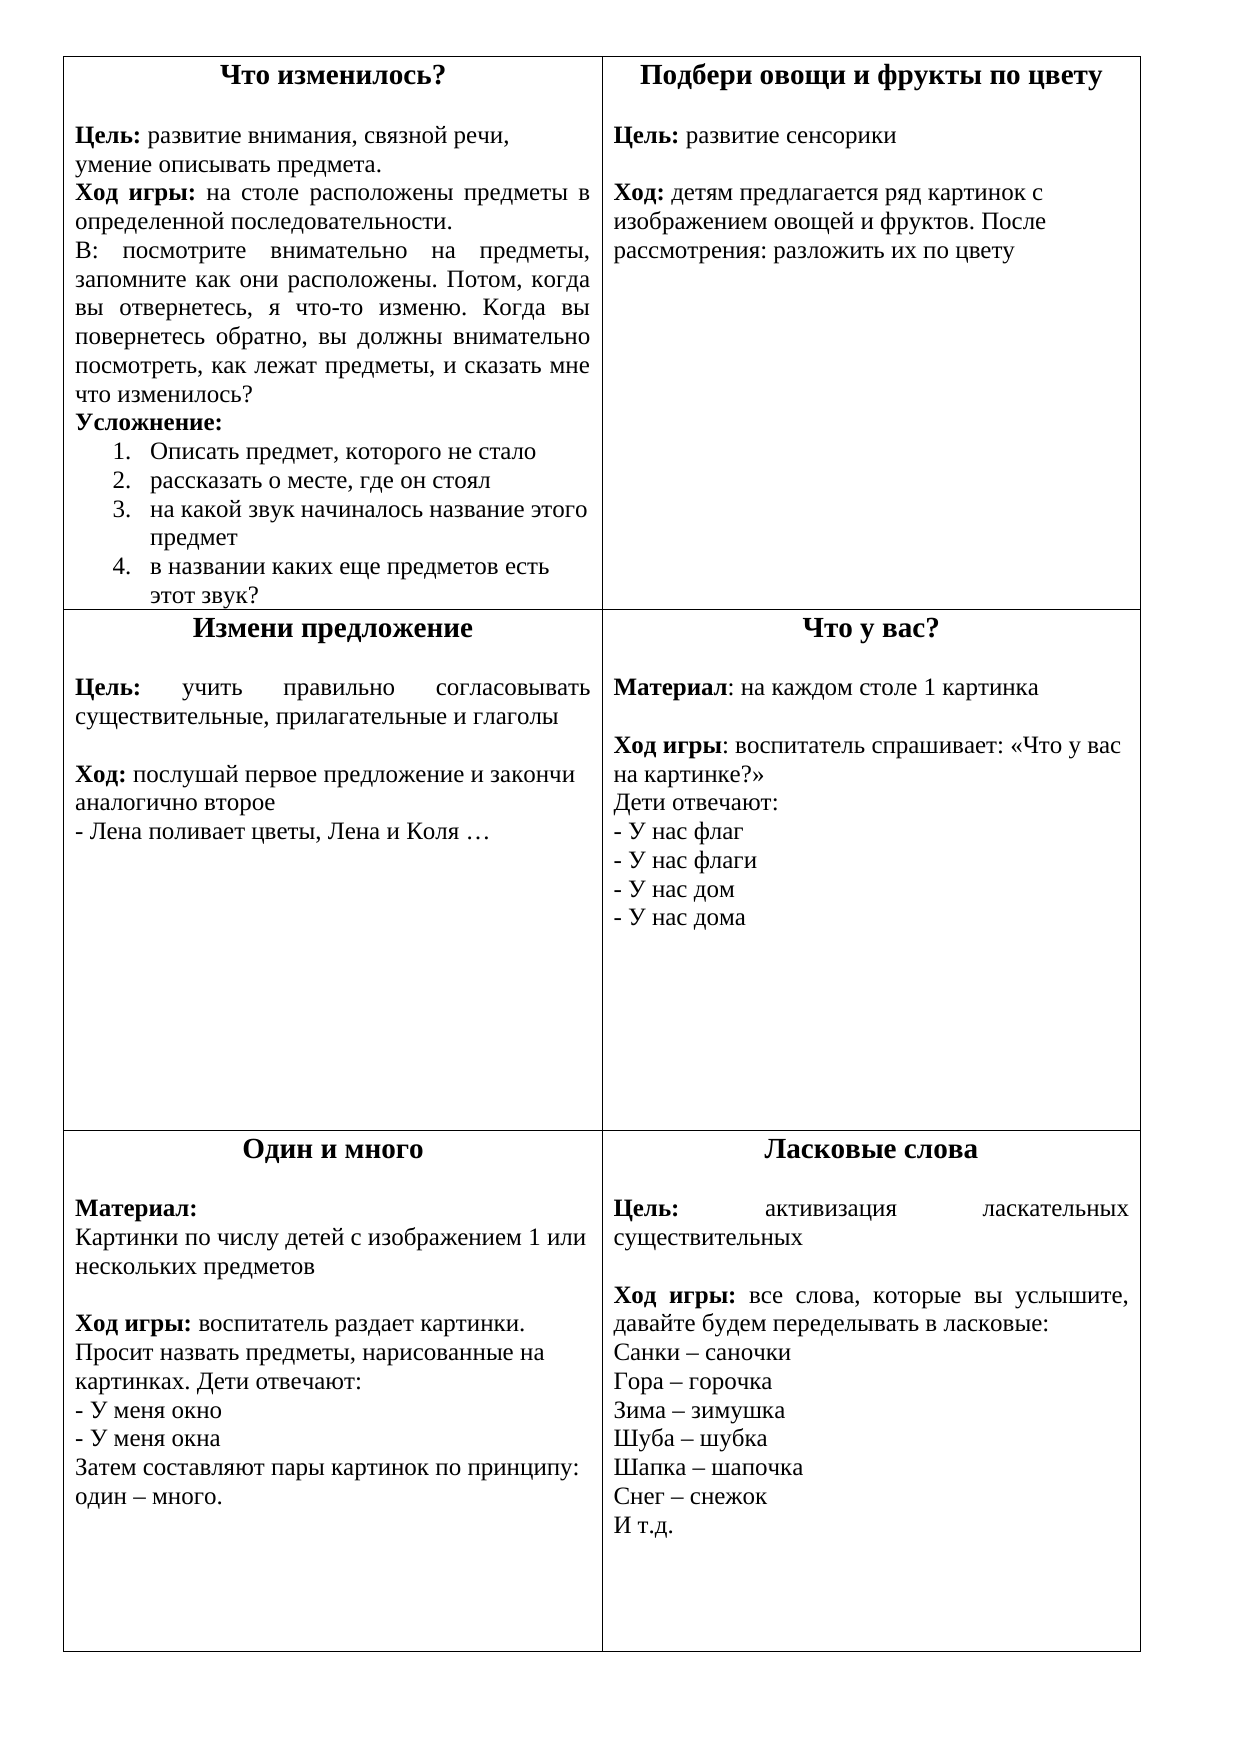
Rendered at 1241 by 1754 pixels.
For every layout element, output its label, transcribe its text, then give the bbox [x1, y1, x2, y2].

table_cell Ласковые слова Цель: активизация ласкательных существительных Ход игры: все слова, которые вы услышите, давайте будем переделывать в ласковые: Санки – саночки Гора – горочка Зима – зимушка Шуба – шубка Шапка – шапочка Снег – снежок И т.д. [603, 1131, 1140, 1651]
table_cell Один и много Материал: Картинки по числу детей с изображением 1 или нескольких предметов Ход игры: воспитатель раздает картинки. Просит назвать предметы, нарисованные на картинках. Дети отвечают: - У меня окно - У меня окна Затем составляют пары картинок по принципу: один – много. [64, 1131, 602, 1651]
table_cell Подбери овощи и фрукты по цвету Цель: развитие сенсорики Ход: детям предлагается ряд картинок с изображением овощей и фруктов. После рассмотрения: разложить их по цвету [603, 57, 1140, 609]
table_cell Что изменилось? Цель: развитие внимания, связной речи, умение описывать предмета. Ход игры: на столе расположены предметы в определенной последовательности. В: посмотрите внимательно на предметы, запомните как они расположены. Потом, когда вы отвернетесь, я что-то изменю. Когда вы повернетесь обратно, вы должны внимательно посмотреть, как лежат предметы, и сказать мне что изменилось? Усложнение: Описать предмет, которого не стало рассказать о месте, где он стоял на какой звук начиналось название этого предмет в названии каких еще предметов есть этот звук? [64, 57, 602, 609]
table_cell Что у вас? Материал: на каждом столе 1 картинка Ход игры: воспитатель спрашивает: «Что у вас на картинке?» Дети отвечают: - У нас флаг - У нас флаги - У нас дом - У нас дома [603, 610, 1140, 1130]
table_cell Измени предложение Цель: учить правильно согласовывать существительные, прилагательные и глаголы Ход: послушай первое предложение и закончи аналогично второе - Лена поливает цветы, Лена и Коля … [64, 610, 602, 1130]
